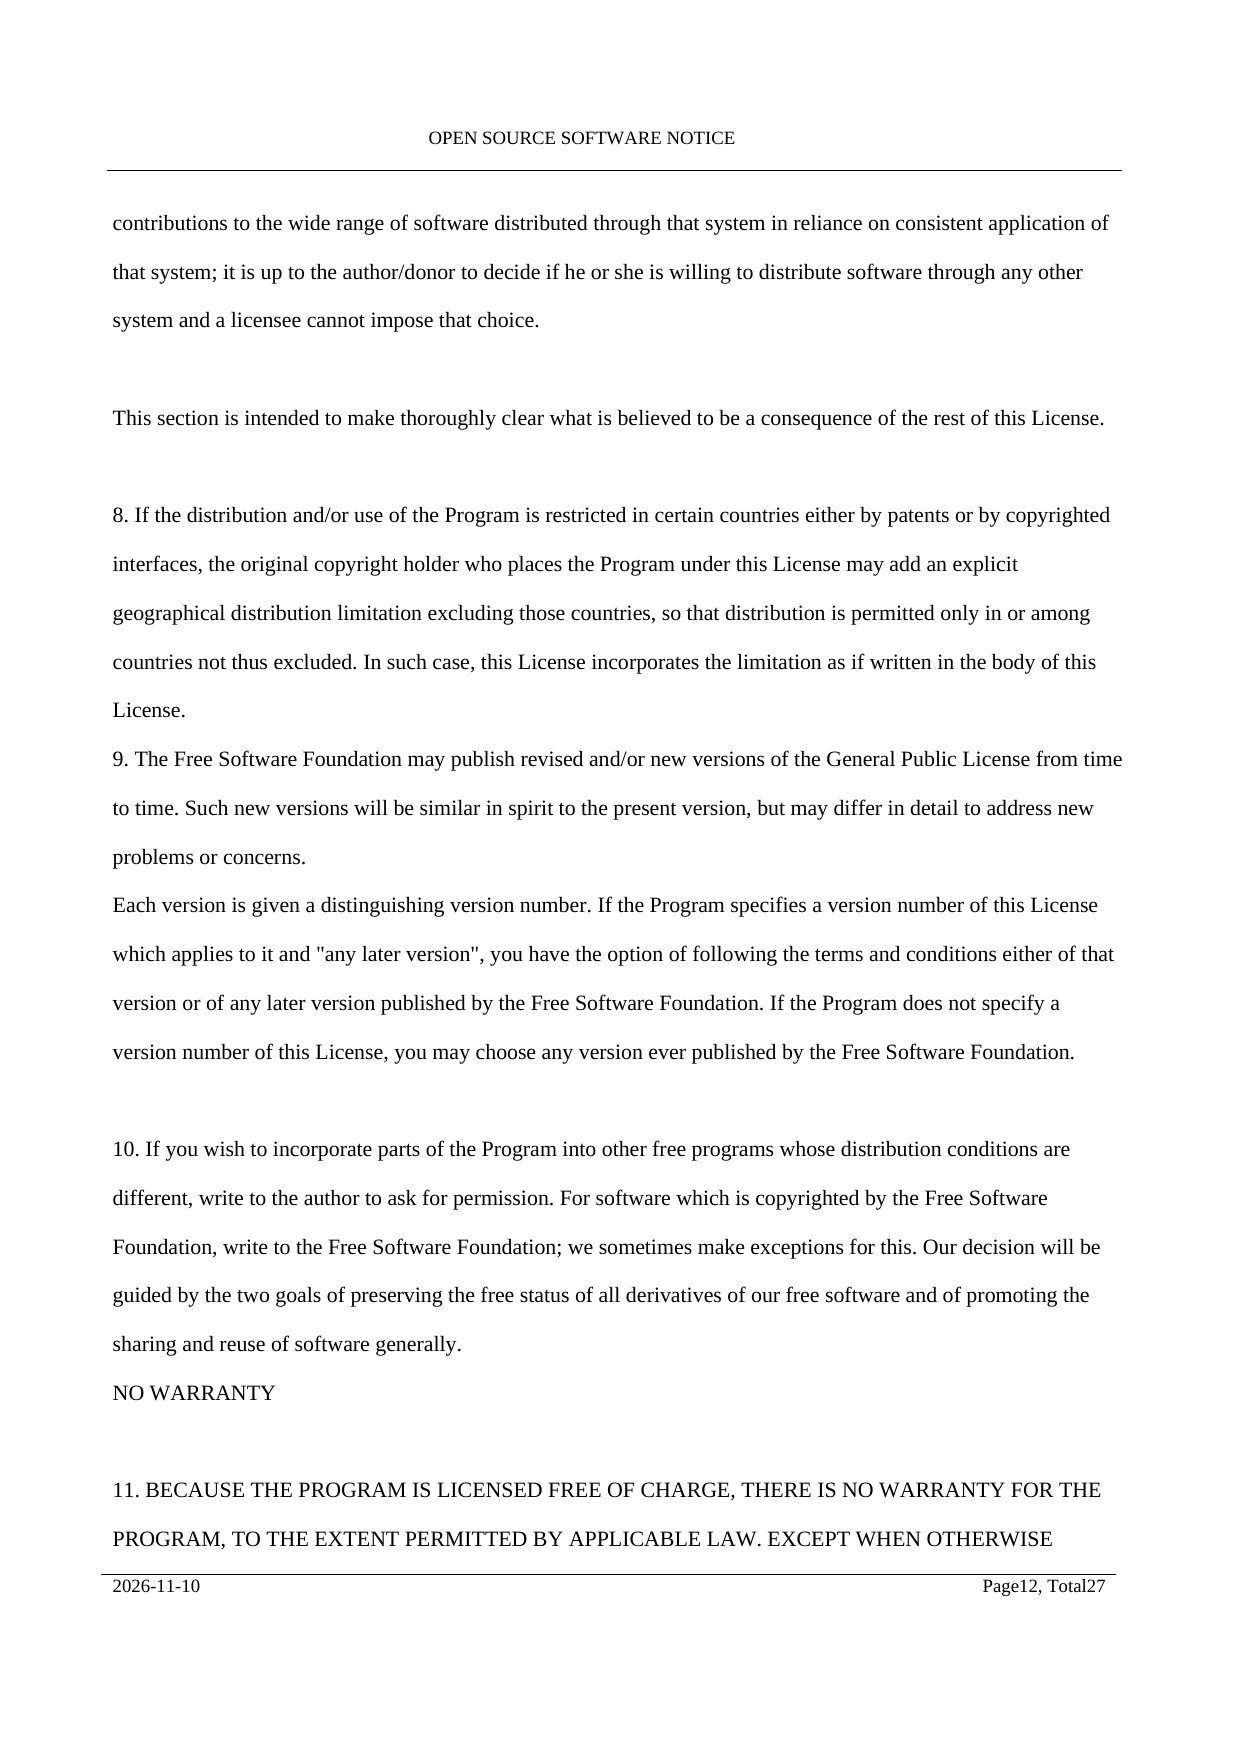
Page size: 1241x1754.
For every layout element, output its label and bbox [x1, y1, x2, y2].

text [112, 206, 1128, 1555]
